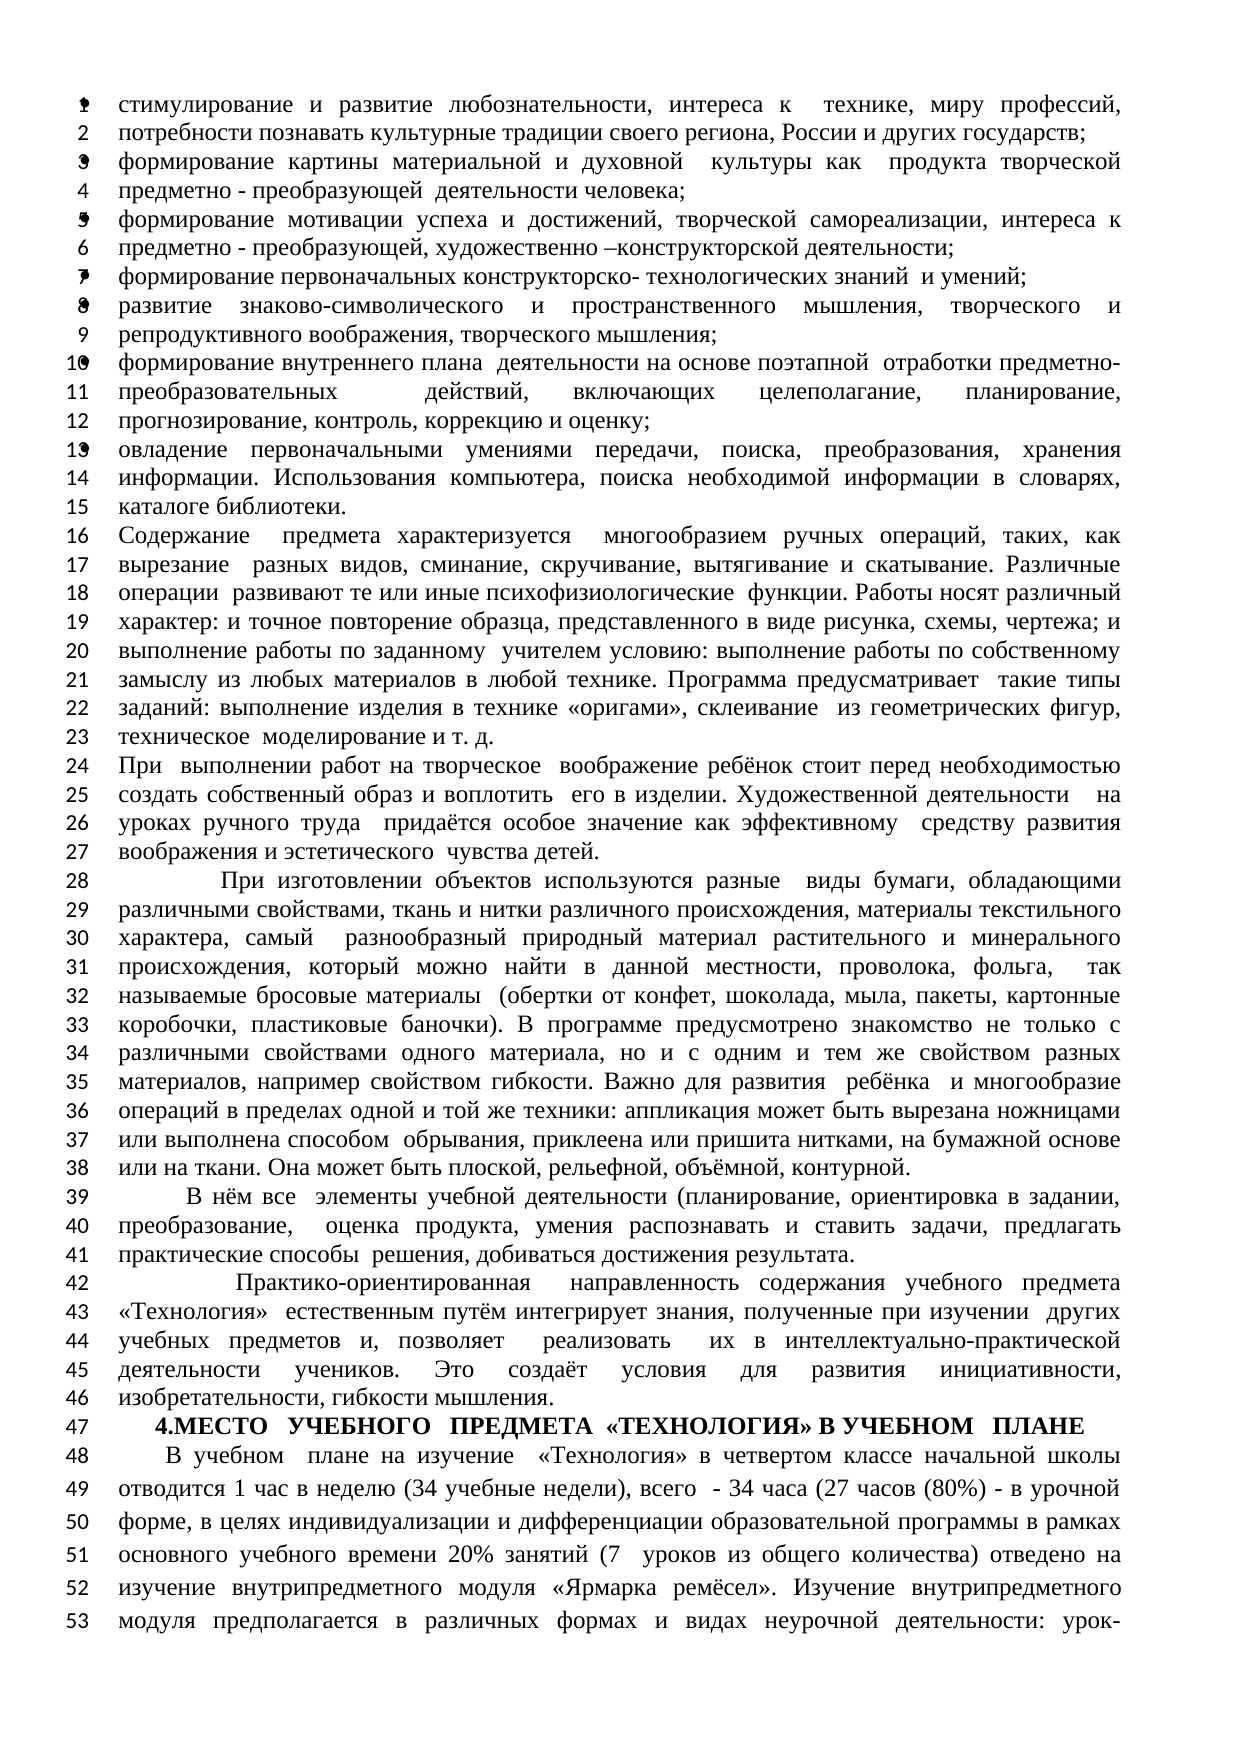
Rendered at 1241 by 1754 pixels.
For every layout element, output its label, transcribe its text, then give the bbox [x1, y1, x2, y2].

list развитие знаково-символического и пространственного мышления, творческого и репродуктивного воображения, творческого мышления; [81, 290, 1122, 347]
list овладение первоначальными умениями передачи, поиска, преобразования, хранения информации. Использования компьютера, поиска необходимой информации в словарях, каталоге библиотеки. [81, 434, 1122, 520]
text При выполнении работ на творческое воображение ребёнок стоит перед необходимостью создать собственный образ и воплотить его в изделии. Художественной деятельности на уроках ручного труда придаётся особое значение как эффективному средству развития воображения и эстетического чувства детей. [118, 750, 1122, 865]
text Практико-ориентированная направленность содержания учебного предмета «Технология» естественным путём интегрирует знания, полученные при изучении других учебных предметов и, позволяет реализовать их в интеллектуально-практической деятельности учеников. Это создаёт условия для развития инициативности, изобретательности, гибкости мышления. [118, 1267, 1122, 1411]
list формирование первоначальных конструкторско- технологических знаний и умений; [81, 261, 1122, 290]
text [118, 1440, 1122, 1634]
list формирование картины материальной и духовной культуры как продукта творческой предметно - преобразующей деятельности человека; [81, 146, 1122, 204]
text В нём все элементы учебной деятельности (планирование, ориентировка в задании, преобразование, оценка продукта, умения распознавать и ставить задачи, предлагать практические способы решения, добиваться достижения результата. [118, 1181, 1122, 1267]
text 4.МЕСТО УЧЕБНОГО ПРЕДМЕТА «ТЕХНОЛОГИЯ» В УЧЕБНОМ ПЛАНЕ [118, 1411, 1122, 1440]
list формирование внутреннего плана деятельности на основе поэтапной отработки предметно-преобразовательных действий, включающих целеполагание, планирование, прогнозирование, контроль, коррекцию и оценку; [81, 347, 1122, 434]
list формирование мотивации успеха и достижений, творческой самореализации, интереса к предметно - преобразующей, художественно –конструкторской деятельности; [81, 204, 1122, 261]
text Содержание предмета характеризуется многообразием ручных операций, таких, как вырезание разных видов, сминание, скручивание, вытягивание и скатывание. Различные операции развивают те или иные психофизиологические функции. Работы носят различный характер: и точное повторение образца, представленного в виде рисунка, схемы, чертежа; и выполнение работы по заданному учителем условию: выполнение работы по собственному замыслу из любых материалов в любой технике. Программа предусматривает такие типы заданий: выполнение изделия в технике «оригами», склеивание из геометрических фигур, техническое моделирование и т. д. [118, 520, 1122, 750]
text При изготовлении объектов используются разные виды бумаги, обладающими различными свойствами, ткань и нитки различного происхождения, материалы текстильного характера, самый разнообразный природный материал растительного и минерального происхождения, который можно найти в данной местности, проволока, фольга, так называемые бросовые материалы (обертки от конфет, шоколада, мыла, пакеты, картонные коробочки, пластиковые баночки). В программе предусмотрено знакомство не только с различными свойствами одного материала, но и с одним и тем же свойством разных материалов, например свойством гибкости. Важно для развития ребёнка и многообразие операций в пределах одной и той же техники: аппликация может быть вырезана ножницами или выполнена способом обрывания, приклеена или пришита нитками, на бумажной основе или на ткани. Она может быть плоской, рельефной, объёмной, контурной. [118, 865, 1122, 1181]
list стимулирование и развитие любознательности, интереса к технике, миру профессий, потребности познавать культурные традиции своего региона, России и других государств; [81, 89, 1122, 146]
